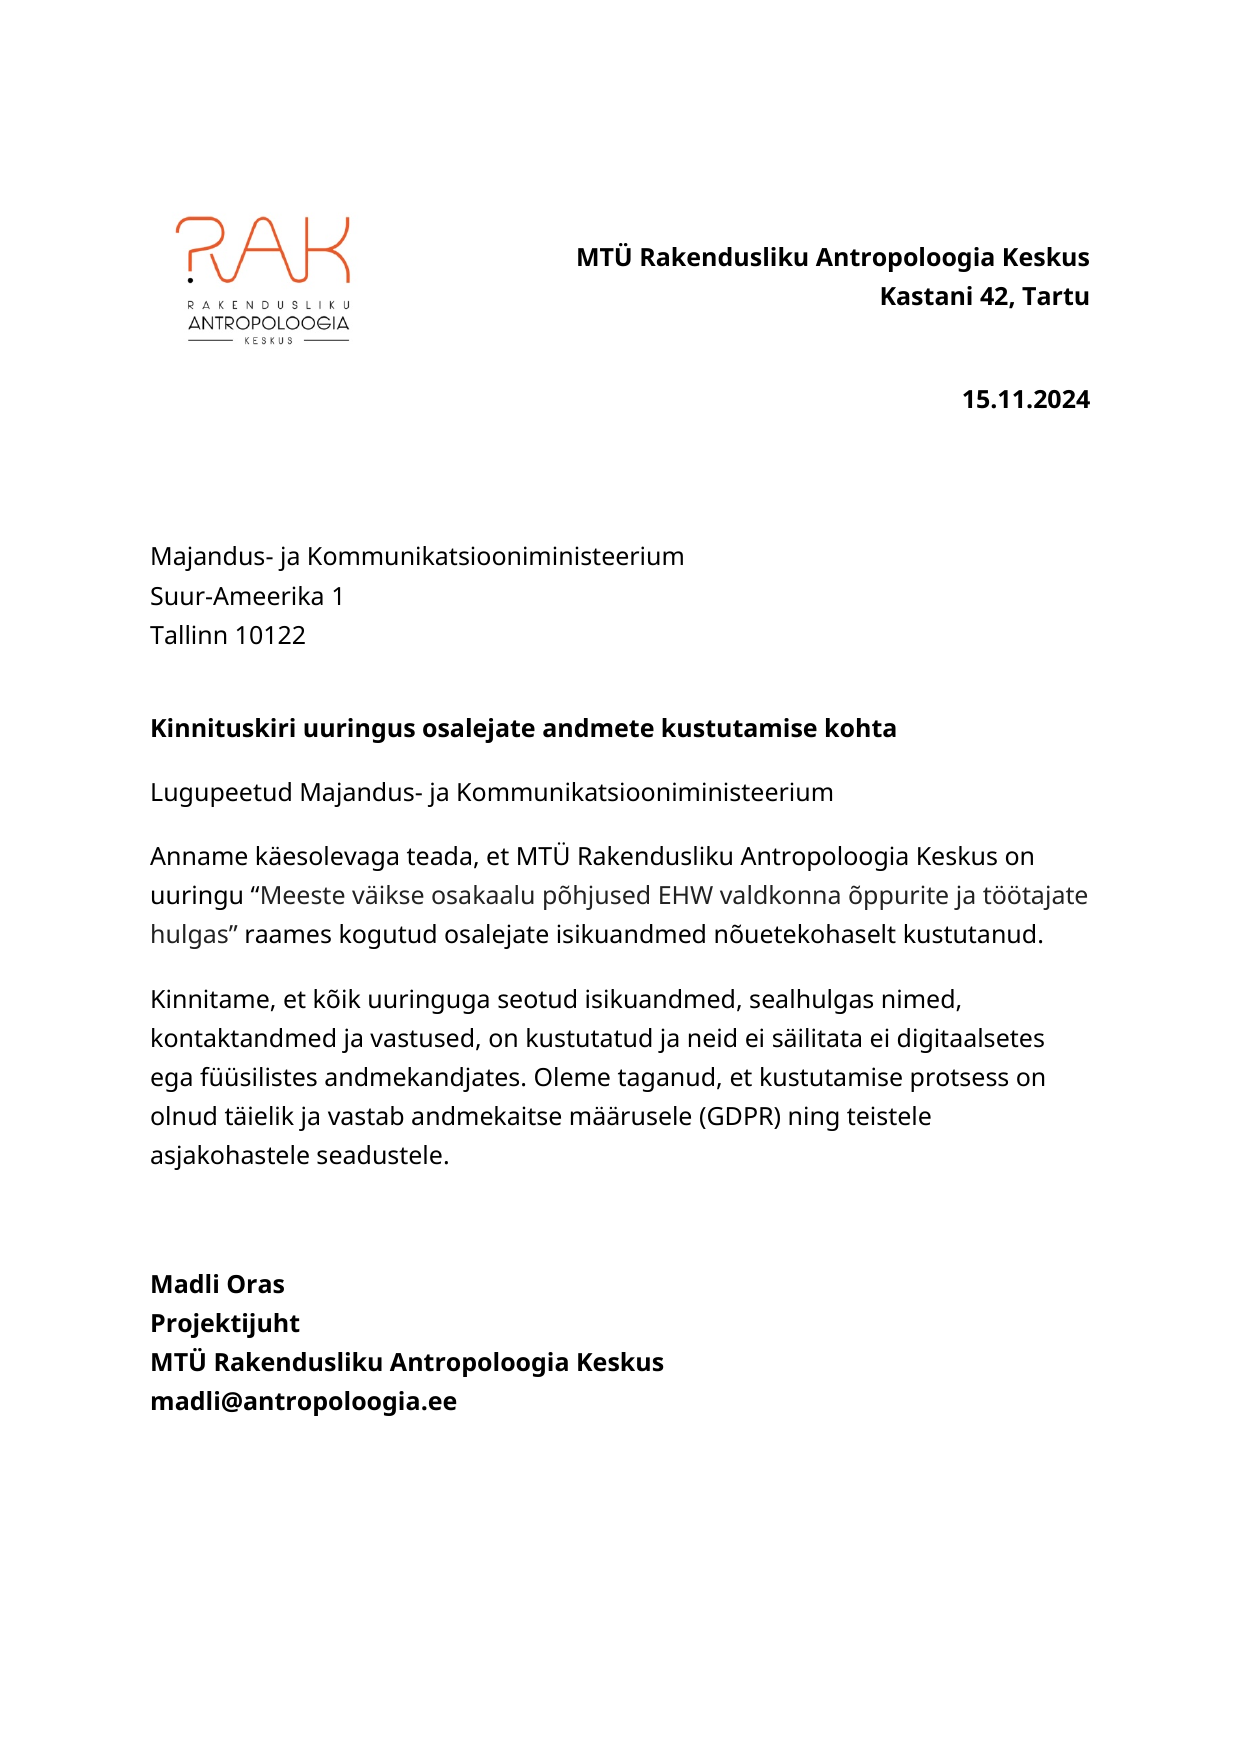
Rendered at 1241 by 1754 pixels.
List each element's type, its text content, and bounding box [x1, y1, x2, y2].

picture [150, 312, 375, 342]
text 15.11.2024 [150, 342, 1090, 446]
text Kinnitame, et kõik uuringuga seotud isikuandmed, sealhulgas nimed, kontaktandmed ja vastused, on kustutatud ja neid ei säilitata ei digitaalsetes ega füüsilistes andmekandjates. Oleme taganud, et kustutamise protsess on olnud täielik ja vastab andmekaitse määrusele (GDPR) ning teistele asjakohastele seadustele. [150, 981, 1090, 1172]
text Lugupeetud Majandus- ja Kommunikatsiooniministeerium [150, 774, 1090, 809]
picture [150, 168, 375, 239]
text Madli Oras Projektijuht MTÜ Rakendusliku Antropoloogia Keskus madli@antropoloogia.ee [150, 1266, 1090, 1418]
text Kinnituskiri uuringus osalejate andmete kustutamise kohta [150, 710, 1090, 744]
text MTÜ Rakendusliku Antropoloogia Keskus Kastani 42, Tartu [150, 239, 1090, 312]
text Majandus- ja Kommunikatsiooniministeerium Suur-Ameerika 1 Tallinn 10122 [150, 539, 1090, 682]
text Anname käesolevaga teada, et MTÜ Rakendusliku Antropoloogia Keskus on uuringu “Meeste väikse osakaalu põhjused EHW valdkonna õppurite ja töötajate hulgas” raames kogutud osalejate isikuandmed nõuetekohaselt kustutanud. [150, 839, 1090, 951]
